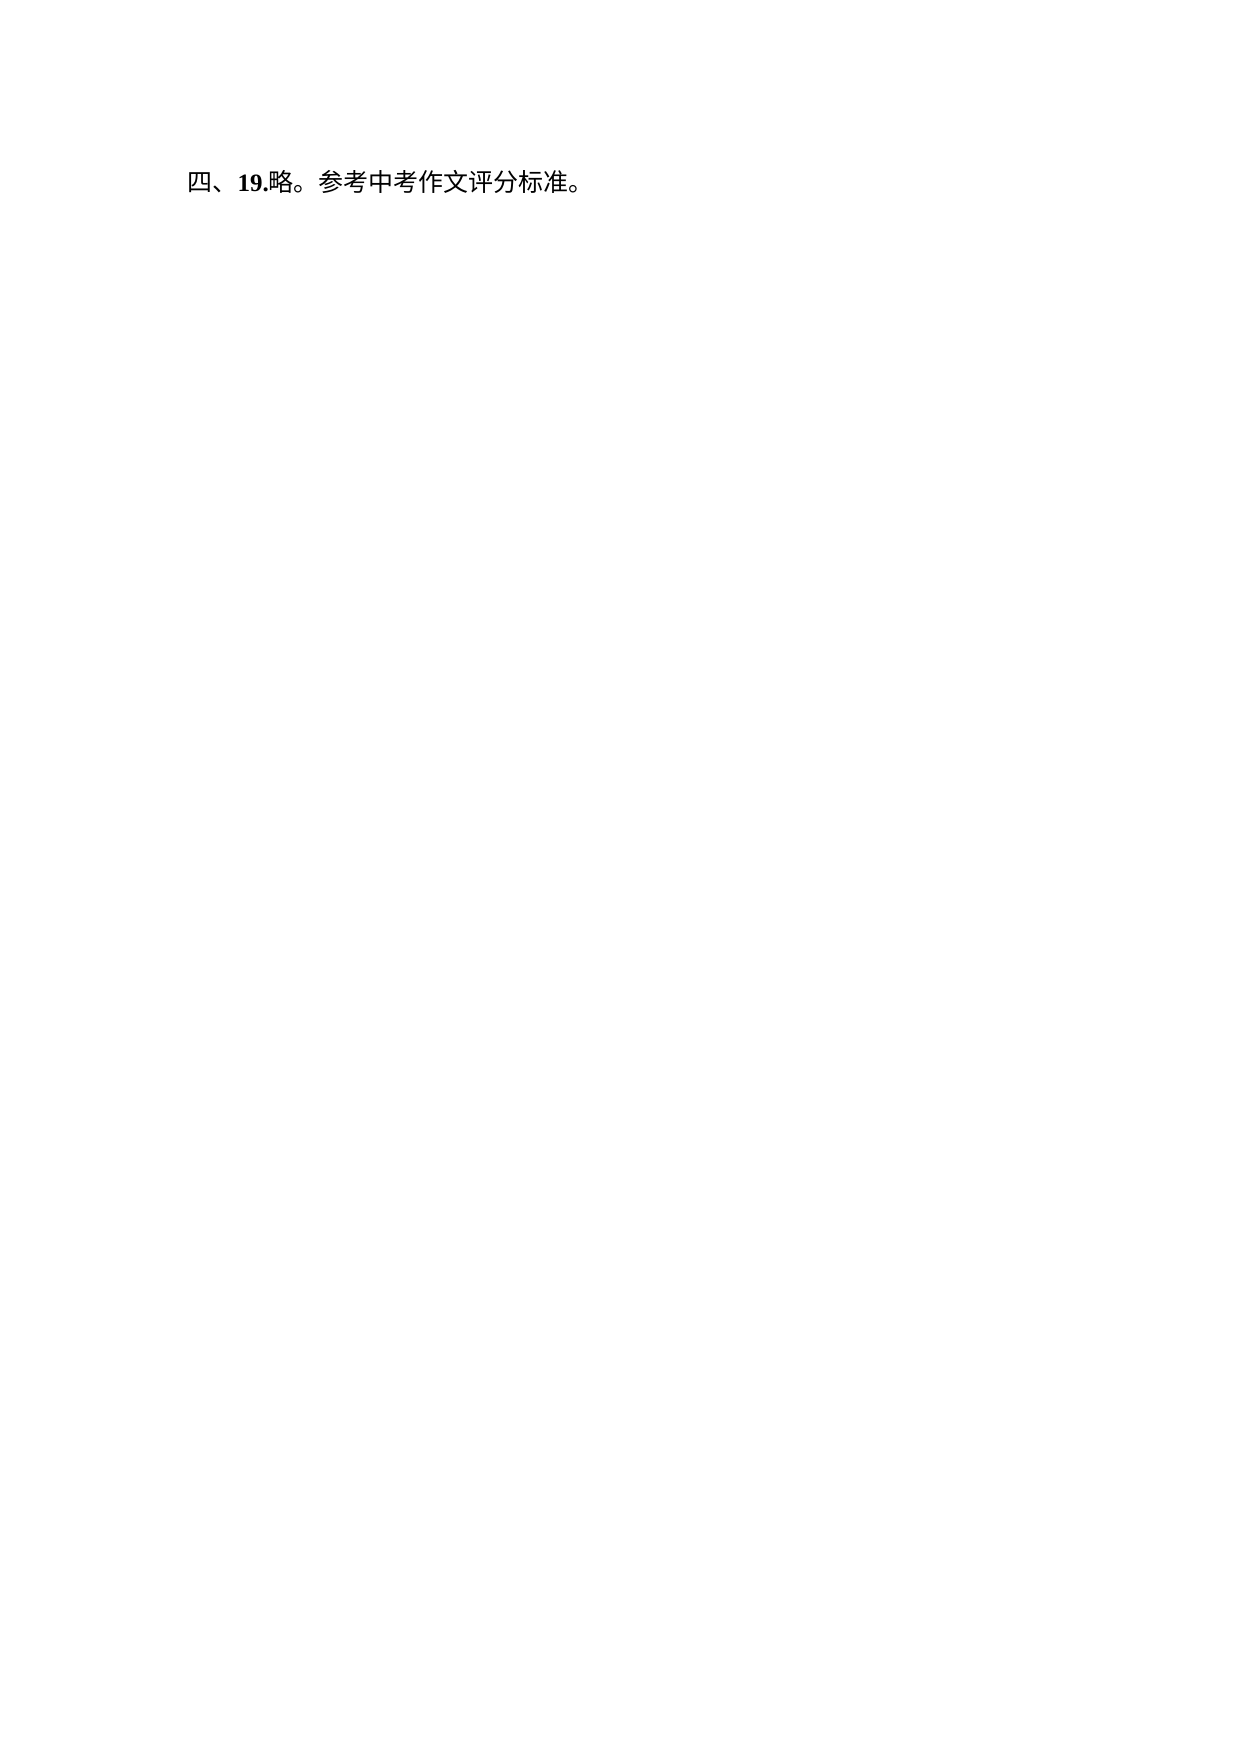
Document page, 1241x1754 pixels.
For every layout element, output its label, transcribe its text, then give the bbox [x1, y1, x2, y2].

text 四、19.略。参考中考作文评分标准。 [187, 162, 1053, 198]
